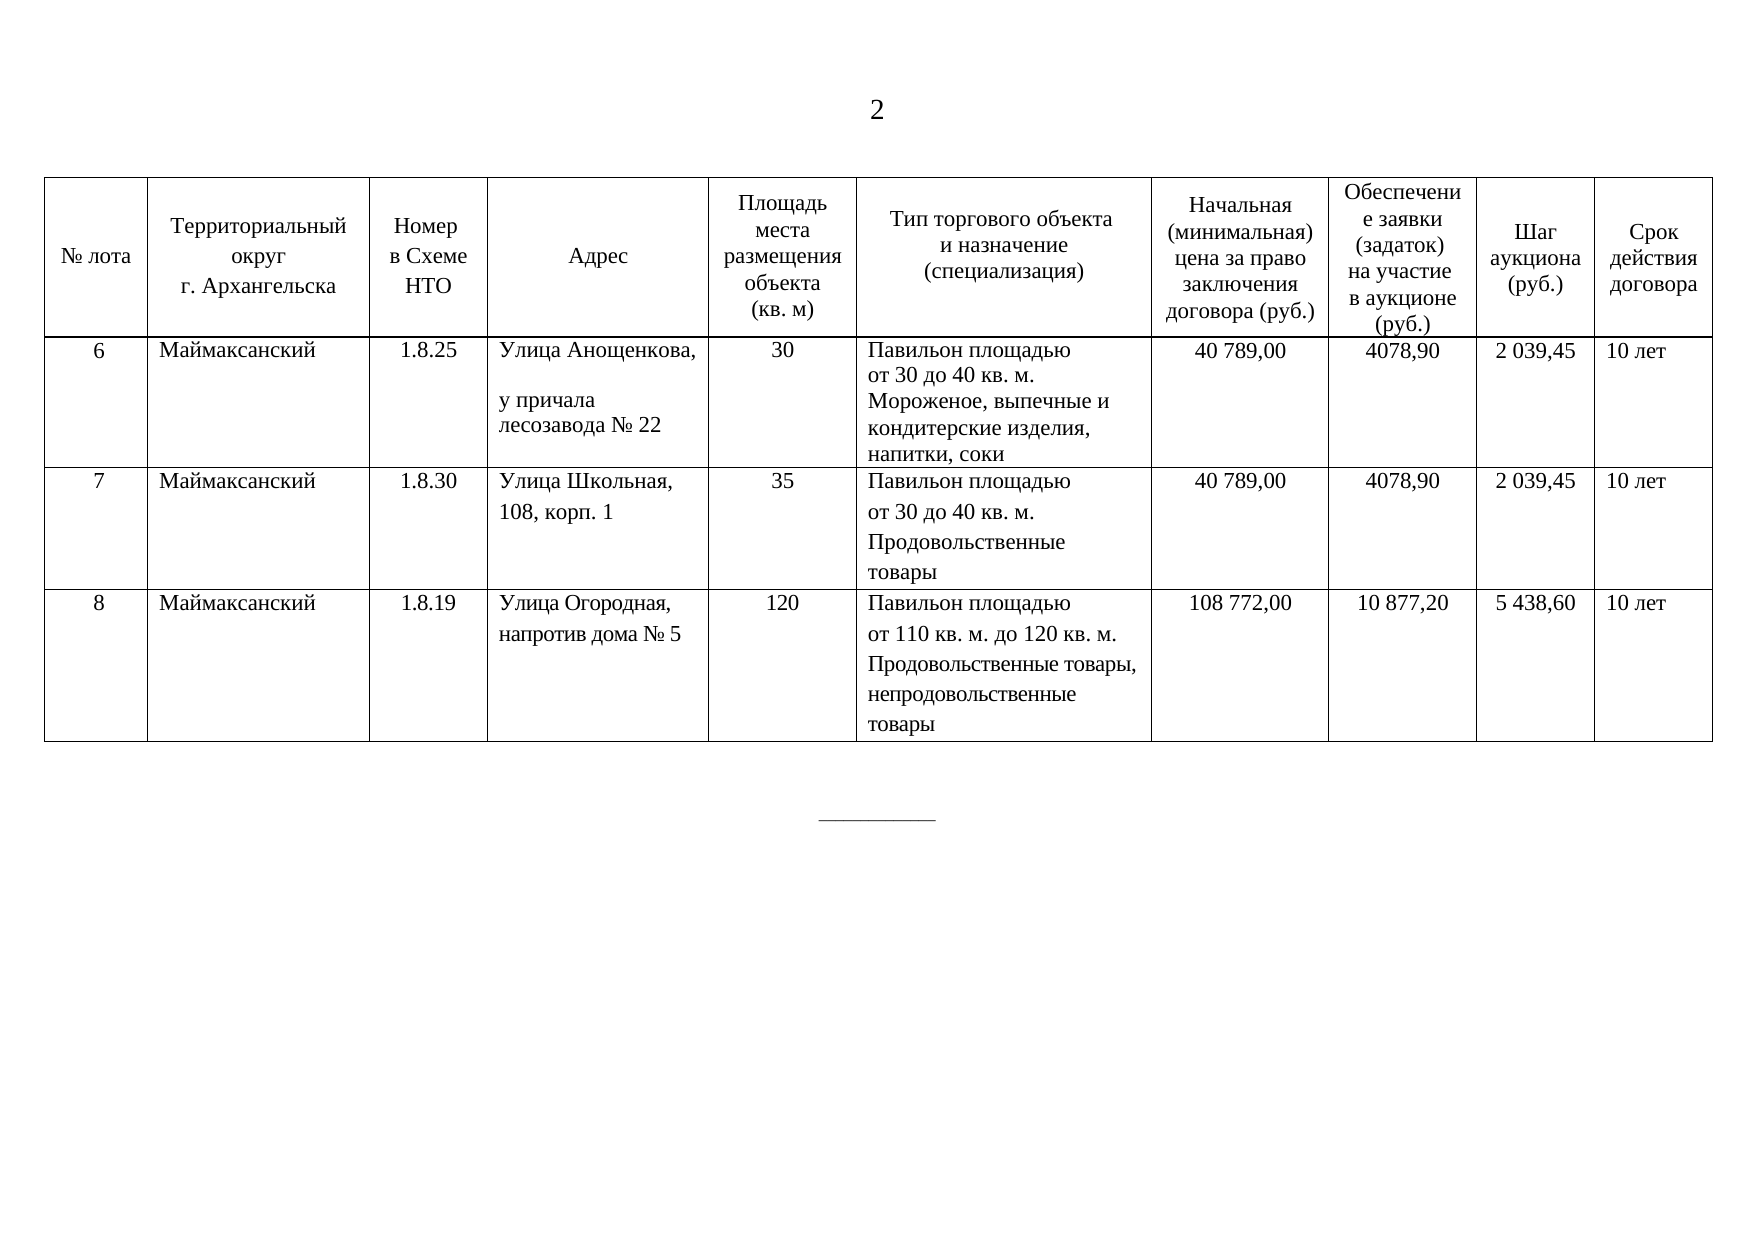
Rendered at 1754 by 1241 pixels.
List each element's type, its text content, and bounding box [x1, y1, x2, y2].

text ______________ [59, 803, 1695, 823]
table_cell 40 789,00 [1152, 468, 1328, 588]
table_header Территориальный округ г. Архангельска [148, 178, 369, 336]
table_header Адрес [488, 178, 708, 336]
table_cell Маймаксанский [148, 338, 369, 467]
table_cell 1.8.30 [370, 468, 487, 588]
table_cell 40 789,00 [1152, 338, 1328, 467]
table_header Начальная (минимальная) цена за право заключения договора (руб.) [1152, 178, 1328, 336]
table_cell Павильон площадью от 110 кв. м. до 120 кв. м. Продовольственные товары, непродовольственные товары [857, 590, 1151, 741]
table_cell Маймаксанский [148, 468, 369, 588]
table_cell 10 лет [1595, 468, 1712, 588]
table_cell Павильон площадью от 30 до 40 кв. м. Продовольственные товары [857, 468, 1151, 588]
table_cell 1.8.25 [370, 338, 487, 467]
table_header Обеспечение заявки (задаток) на участие в аукционе (руб.) [1329, 178, 1476, 336]
table_header Тип торгового объекта и назначение (специализация) [857, 178, 1151, 336]
table_cell Улица Школьная, 108, корп. 1 [488, 468, 708, 588]
table_cell Улица Анощенкова, у причала лесозавода № 22 [488, 338, 708, 467]
table_cell 1.8.19 [370, 590, 487, 741]
table_cell 10 лет [1595, 590, 1712, 741]
table_header Номер в Схеме НТО [370, 178, 487, 336]
table_cell [45, 590, 147, 741]
table_cell 2 039,45 [1477, 468, 1594, 588]
table_cell 35 [709, 468, 856, 588]
table_cell 4078,90 [1329, 468, 1476, 588]
table_cell 5 438,60 [1477, 590, 1594, 741]
table_header № лота [45, 178, 147, 336]
table_cell 10 877,20 [1329, 590, 1476, 741]
table_cell 120 [709, 590, 856, 741]
table_header Шаг аукциона (руб.) [1477, 178, 1594, 336]
table_cell [45, 468, 147, 588]
table_cell 10 лет [1595, 338, 1712, 467]
table_cell 30 [709, 338, 856, 467]
table_cell 2 039,45 [1477, 338, 1594, 467]
table_cell Маймаксанский [148, 590, 369, 741]
table_cell 4078,90 [1329, 338, 1476, 467]
table_cell Павильон площадью от 30 до 40 кв. м. Мороженое, выпечные и кондитерские изделия, напитки, соки [857, 338, 1151, 467]
table_header Срок действия договора [1595, 178, 1712, 336]
table_header Площадь места размещения объекта (кв. м) [709, 178, 856, 336]
table_cell 108 772,00 [1152, 590, 1328, 741]
table_cell [45, 338, 147, 467]
table_cell Улица Огородная, напротив дома № 5 [488, 590, 708, 741]
